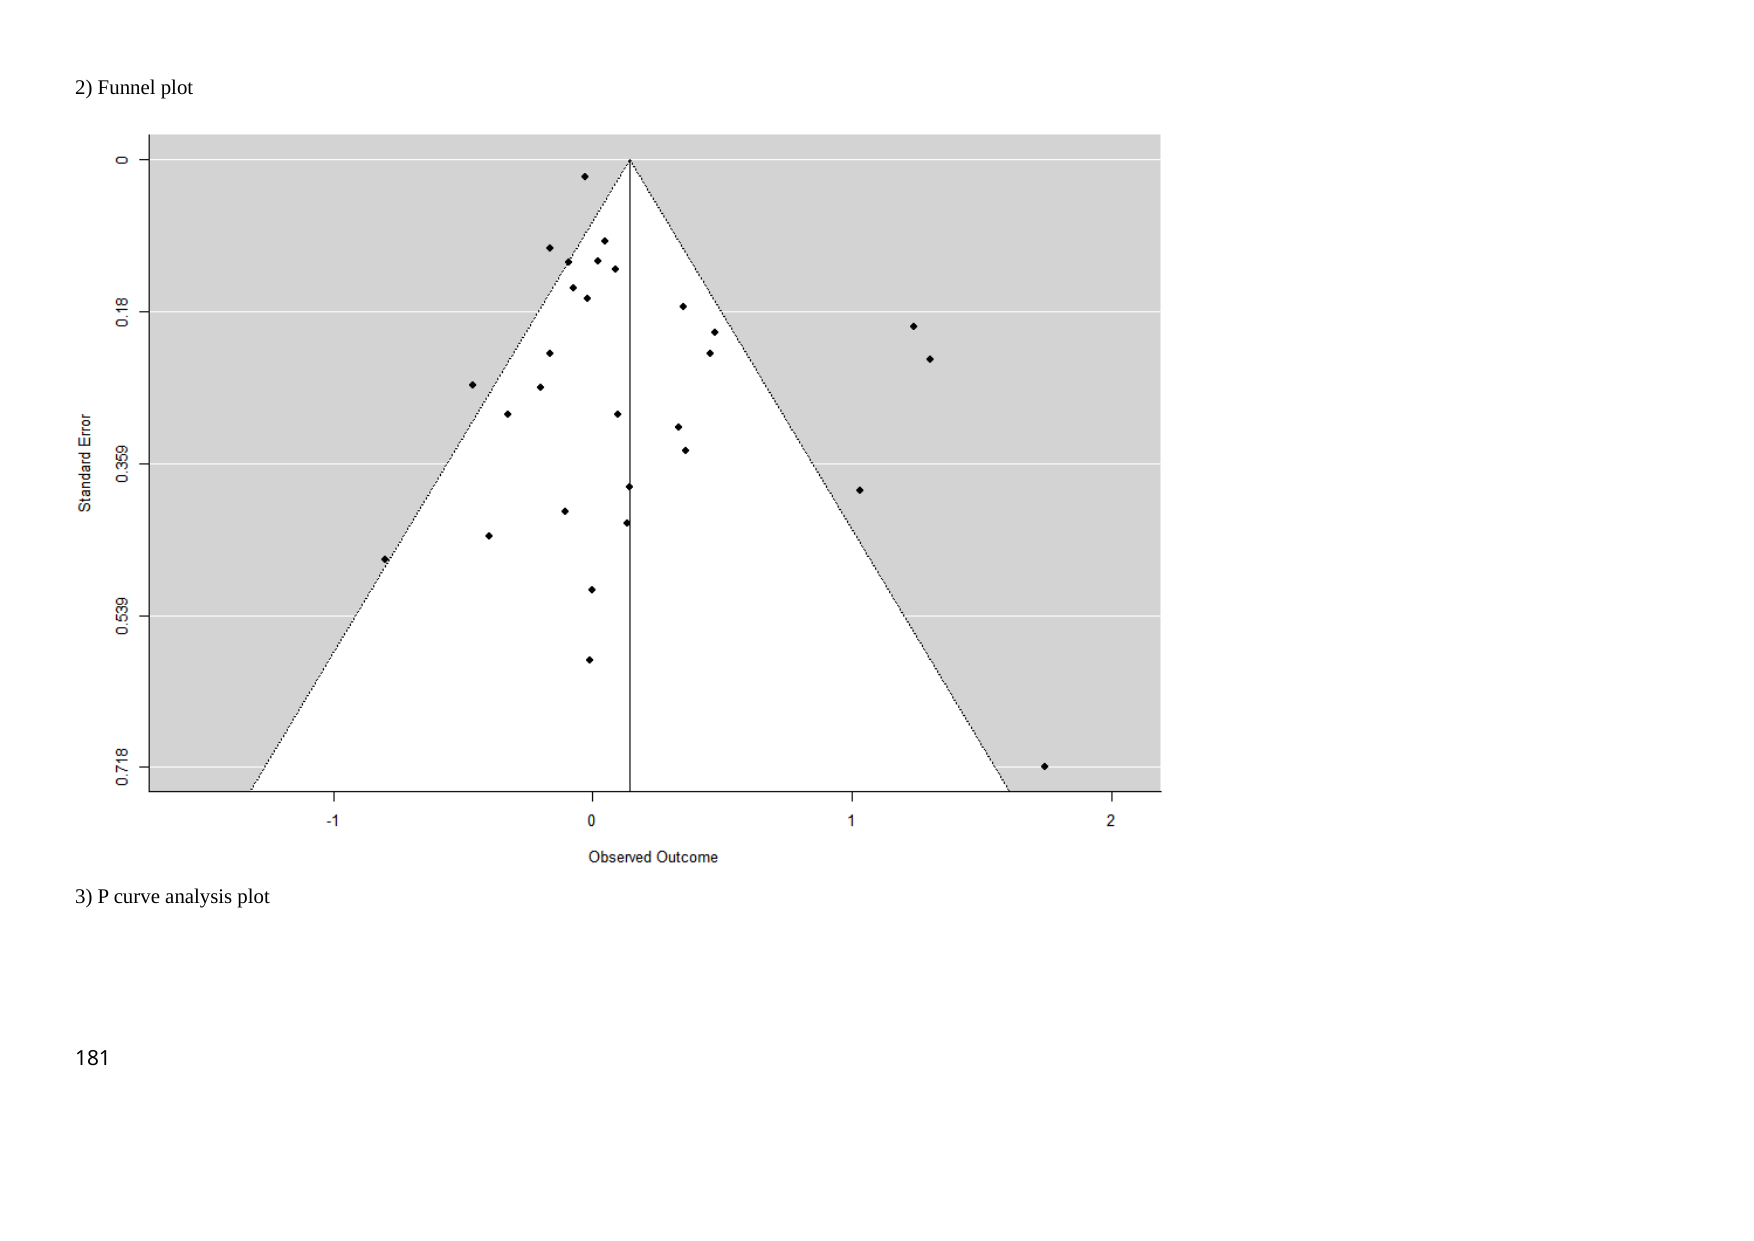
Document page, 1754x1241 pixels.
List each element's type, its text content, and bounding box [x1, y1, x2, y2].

picture [75, 117, 1198, 866]
text 2) Funnel plot [75, 75, 1679, 99]
text 3) P curve analysis plot [75, 884, 1679, 908]
